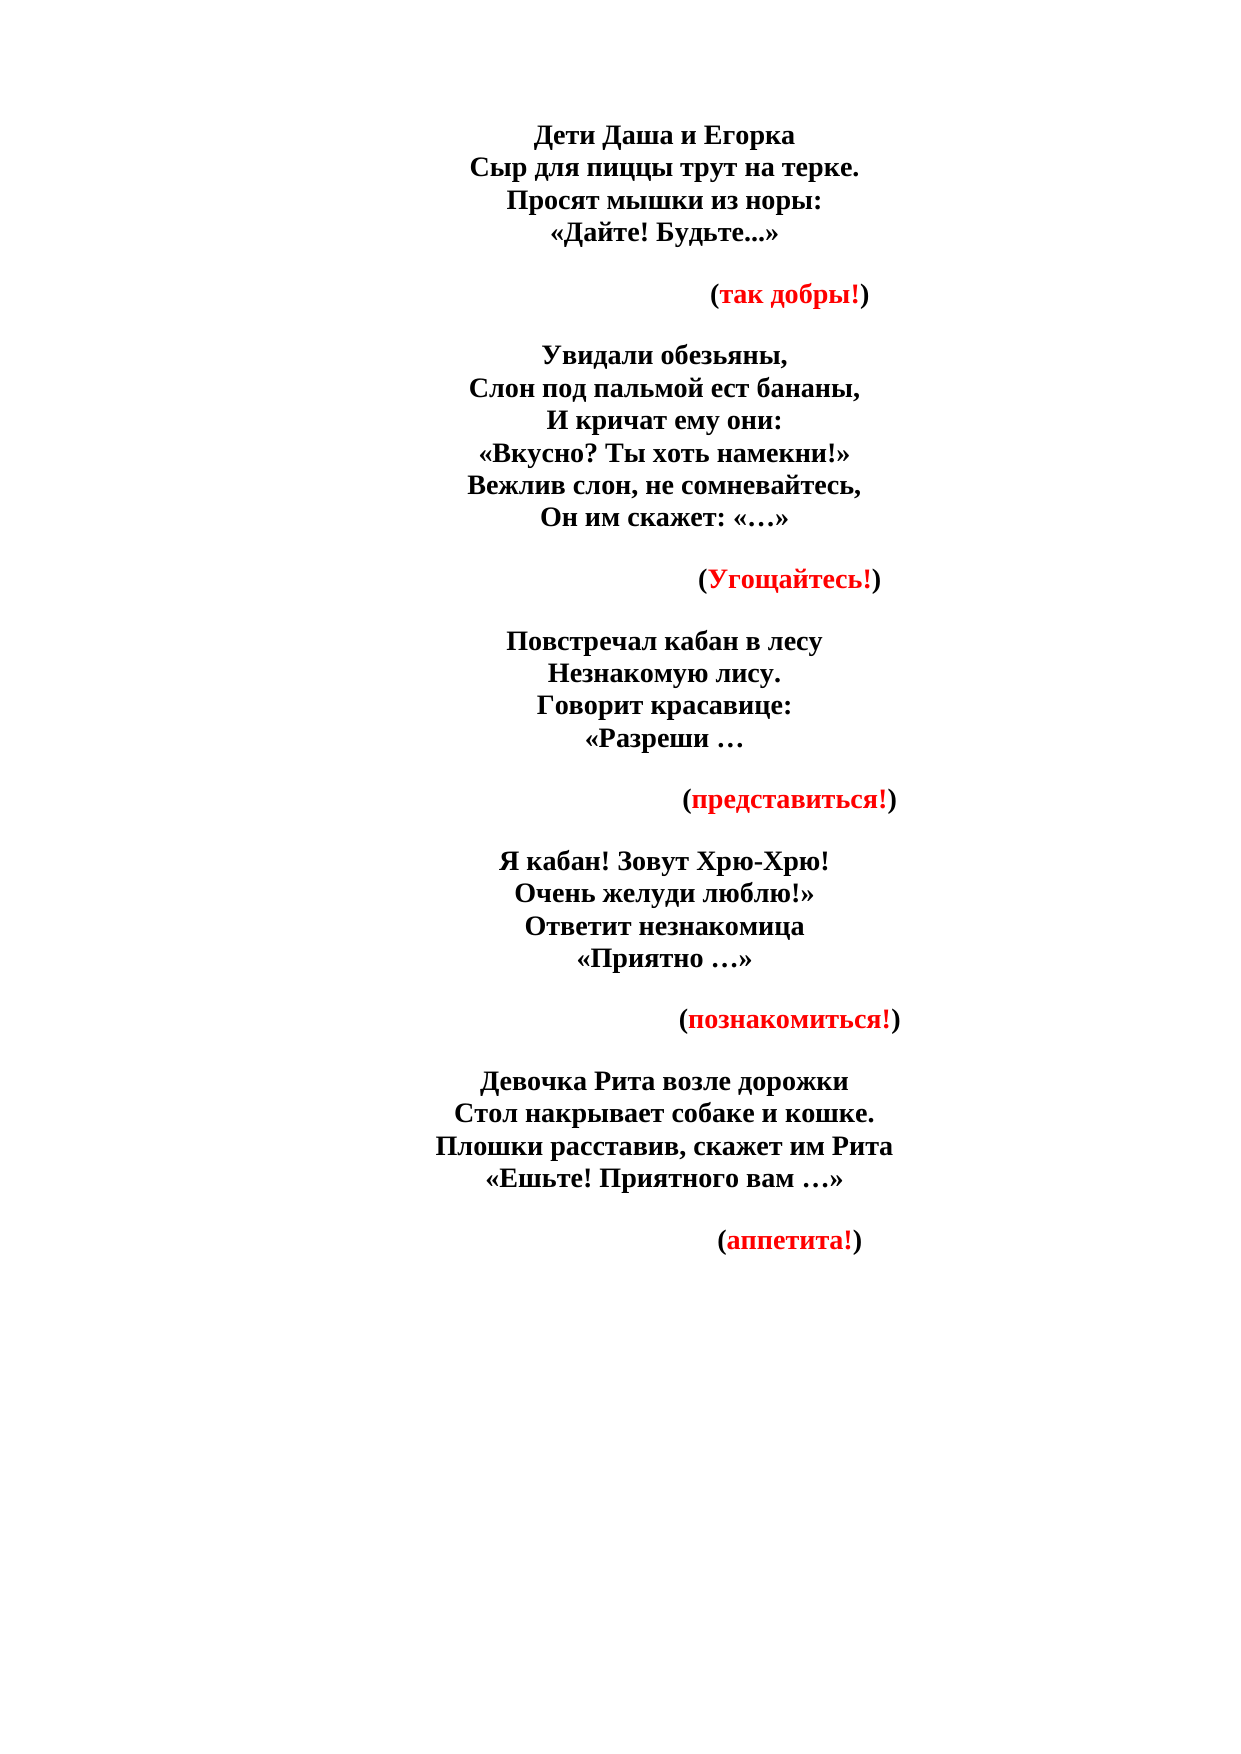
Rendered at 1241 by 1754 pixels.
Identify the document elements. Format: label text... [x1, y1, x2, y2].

text (представиться!) [177, 782, 1152, 815]
text Я кабан! Зовут Хрю-Хрю! Очень желуди люблю!» Ответит незнакомица «Приятно …» [177, 844, 1152, 973]
text (так добры!) [177, 277, 1152, 309]
text Дети Даша и Егорка Сыр для пиццы трут на терке. Просят мышки из норы: «Дайте! Будьте...» [177, 118, 1152, 248]
text Увидали обезьяны, Слон под пальмой ест бананы, И кричат ему они: «Вкусно? Ты хоть намекни!» Вежлив слон, не сомневайтесь, Он им скажет: «…» [177, 338, 1152, 533]
text Повстречал кабан в лесу Незнакомую лису. Говорит красавице: «Разреши … [177, 623, 1152, 753]
text (Угощайтесь!) [177, 562, 1152, 594]
text (аппетита!) [177, 1223, 1152, 1255]
text Девочка Рита возле дорожки Стол накрывает собаке и кошке. Плошки расставив, скажет им Рита «Ешьте! Приятного вам …» [177, 1064, 1152, 1194]
text (познакомиться!) [177, 1003, 1152, 1035]
